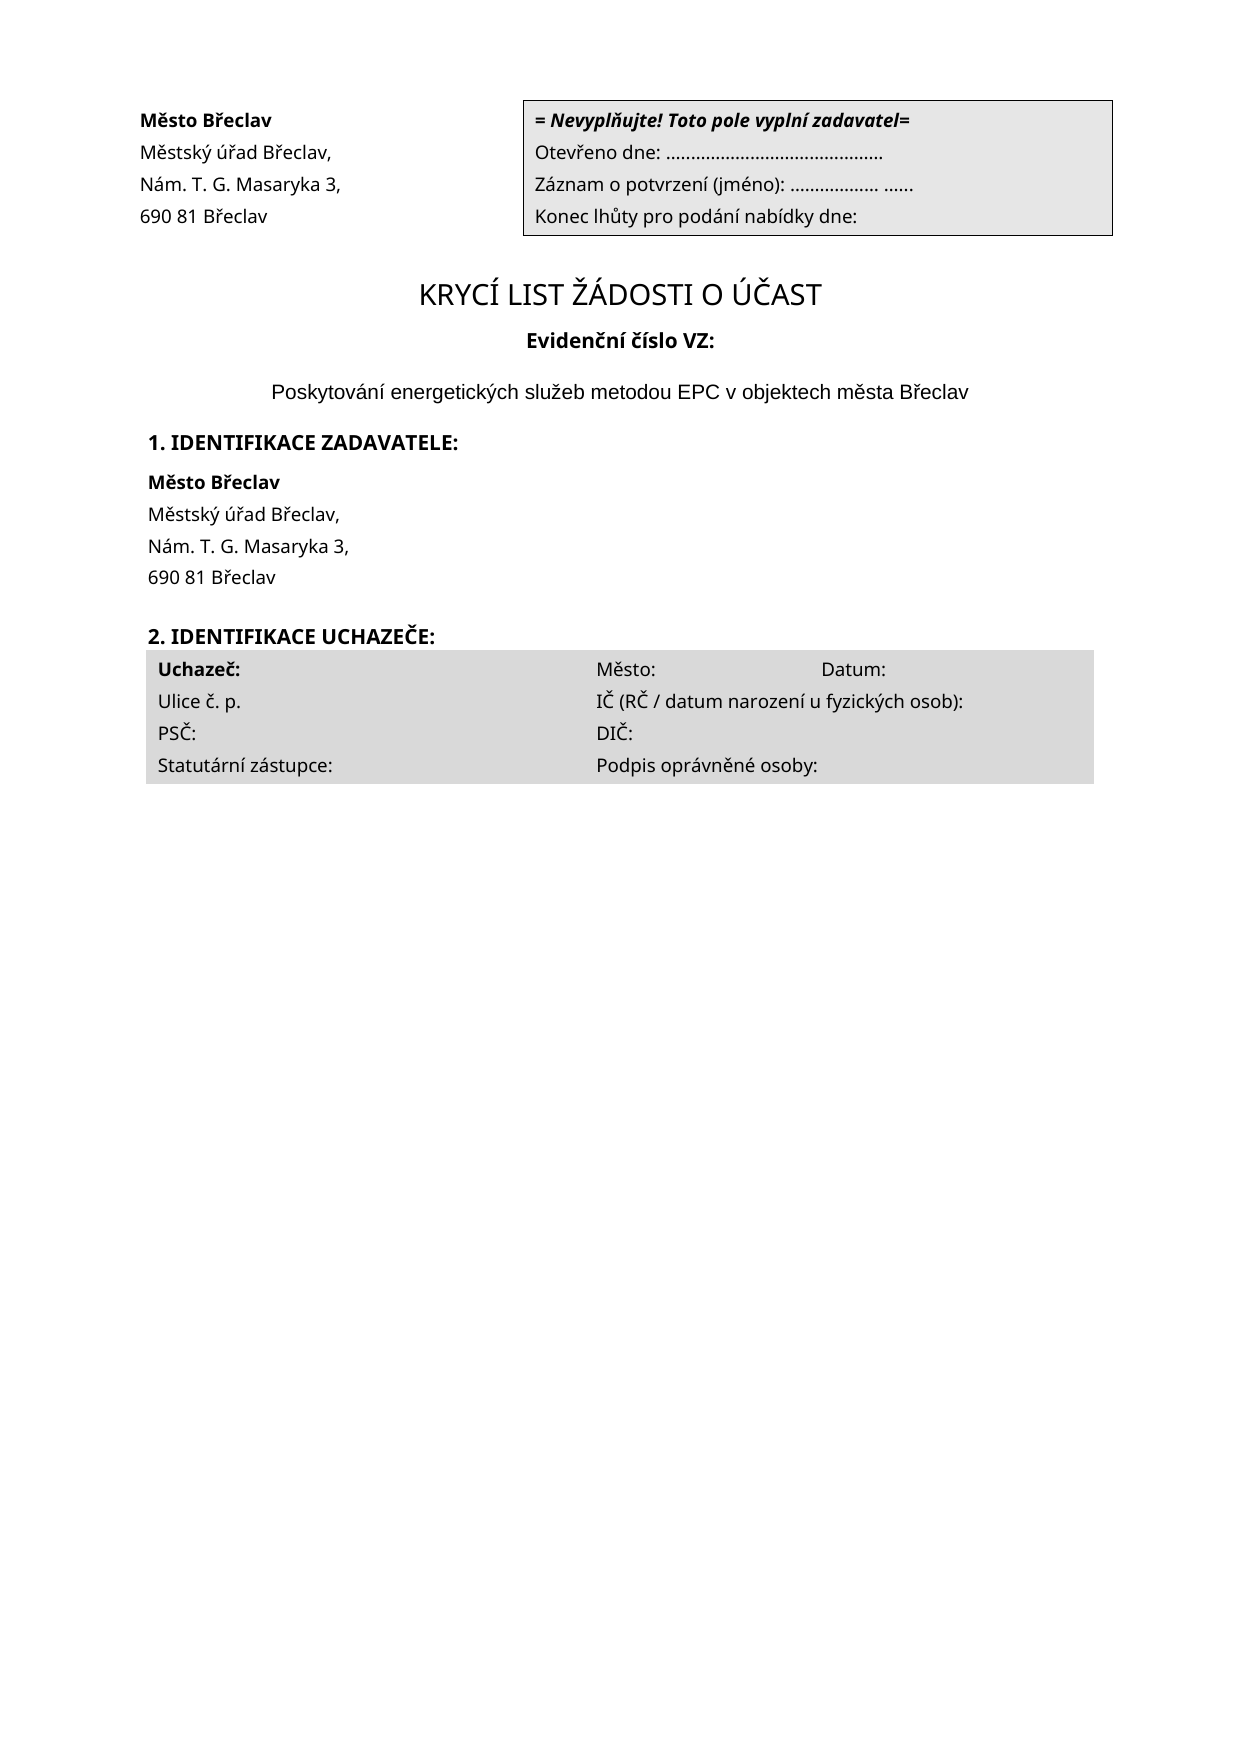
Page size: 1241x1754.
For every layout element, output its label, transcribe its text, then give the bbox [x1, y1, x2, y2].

text Město Břeclav [148, 469, 1092, 495]
text Nám. T. G. Masaryka 3, [148, 533, 1092, 558]
title Evidenční číslo VZ: [136, 326, 1092, 354]
table_header Uchazeč: Ulice č. p. PSČ: Statutární zástupce: [146, 650, 585, 784]
title Krycí list ŽÁDOSTI O ÚČAST [148, 274, 1092, 313]
text 1. Identifikace zadavatele: [148, 428, 1092, 457]
table_header = Nevyplňujte! Toto pole vyplní zadavatel= Otevřeno dne: …..………………………………… Záznam o potvrzení (jméno): ……………… …... Konec lhůty pro podání nabídky dne: [524, 101, 1112, 235]
table_header Město Břeclav Městský úřad Břeclav, Nám. T. G. Masaryka 3, 690 81 Břeclav [128, 100, 523, 235]
text Městský úřad Břeclav, [148, 501, 1092, 527]
text 690 81 Břeclav [148, 565, 1092, 590]
text Poskytování energetických služeb metodou EPC v objektech města Břeclav [148, 379, 1092, 403]
table_header Město: Datum: IČ (RČ / datum narození u fyzických osob): DIČ: Podpis oprávněné osoby: [585, 650, 1094, 784]
text 2. Identifikace uchazeče: [148, 622, 1092, 650]
